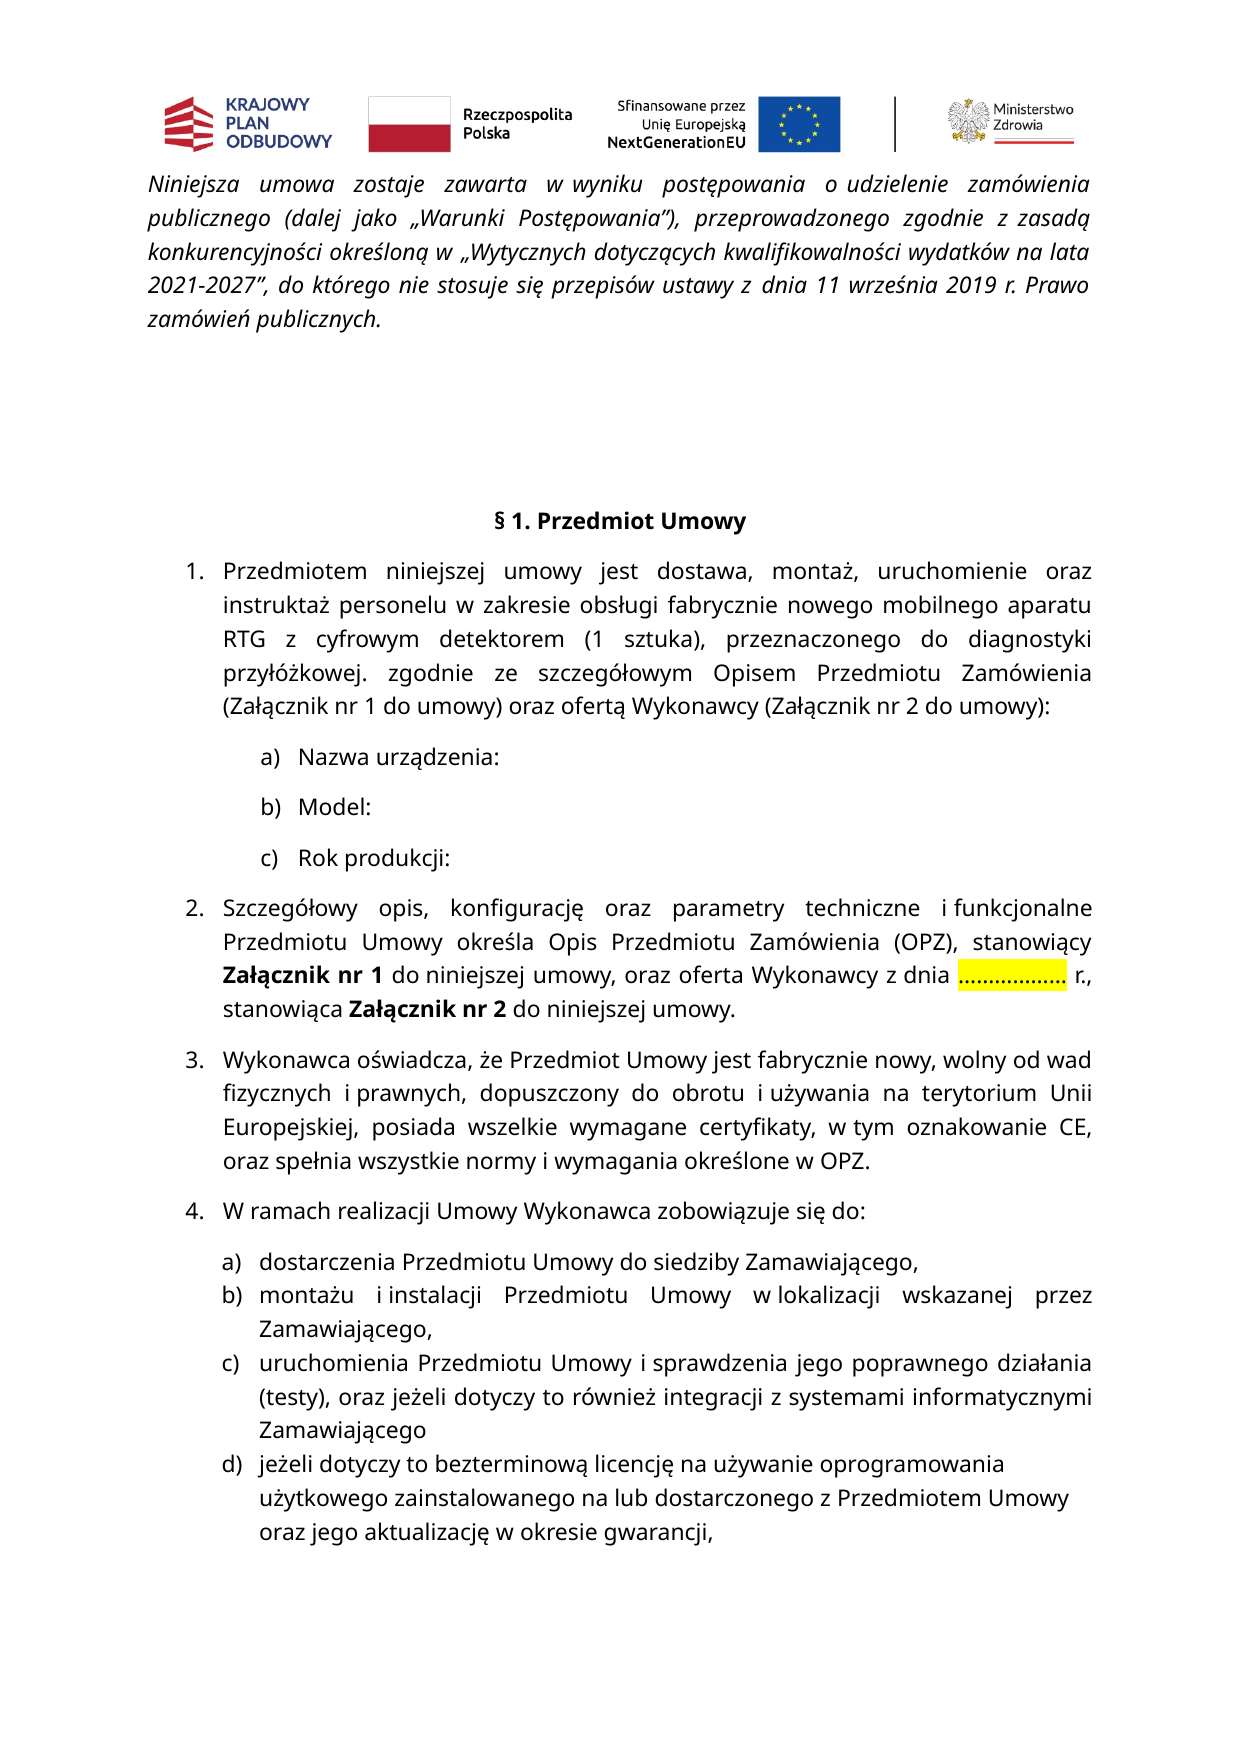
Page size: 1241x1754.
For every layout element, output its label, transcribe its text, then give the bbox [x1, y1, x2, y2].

list Przedmiotem niniejszej umowy jest dostawa, montaż, uruchomienie oraz instruktaż personelu w zakresie obsługi fabrycznie nowego mobilnego aparatu RTG z cyfrowym detektorem (1 sztuka), przeznaczonego do diagnostyki przyłóżkowej. zgodnie ze szczegółowym Opisem Przedmiotu Zamówienia (Załącznik nr 1 do umowy) oraz ofertą Wykonawcy (Załącznik nr 2 do umowy): [185, 555, 1093, 721]
list Nazwa urządzenia: [260, 741, 1093, 772]
list dostarczenia Przedmiotu Umowy do siedziby Zamawiającego, [221, 1246, 1093, 1277]
text § 1. Przedmiot Umowy [148, 505, 1093, 536]
list Model: [260, 791, 1093, 822]
list uruchomienia Przedmiotu Umowy i sprawdzenia jego poprawnego działania (testy), oraz jeżeli dotyczy to również integracji z systemami informatycznymi Zamawiającego [221, 1347, 1093, 1446]
list Szczegółowy opis, konfigurację oraz parametry techniczne i funkcjonalne Przedmiotu Umowy określa Opis Przedmiotu Zamówienia (OPZ), stanowiący Załącznik nr 1 do niniejszej umowy, oraz oferta Wykonawcy z dnia ……………… r., stanowiąca Załącznik nr 2 do niniejszej umowy. [185, 892, 1093, 1024]
list montażu i instalacji Przedmiotu Umowy w lokalizacji wskazanej przez Zamawiającego, [221, 1279, 1093, 1344]
text Niniejsza umowa zostaje zawarta w wyniku postępowania o udzielenie zamówienia publicznego (dalej jako „Warunki Postępowania”), przeprowadzonego zgodnie z zasadą konkurencyjności określoną w „Wytycznych dotyczących kwalifikowalności wydatków na lata 2021-2027”, do którego nie stosuje się przepisów ustawy z dnia 11 września 2019 r. Prawo zamówień publicznych. [148, 169, 1093, 334]
picture [147, 73, 1093, 169]
list Rok produkcji: [260, 841, 1093, 873]
list Wykonawca oświadcza, że Przedmiot Umowy jest fabrycznie nowy, wolny od wad fizycznych i prawnych, dopuszczony do obrotu i używania na terytorium Unii Europejskiej, posiada wszelkie wymagane certyfikaty, w tym oznakowanie CE, oraz spełnia wszystkie normy i wymagania określone w OPZ. [185, 1043, 1093, 1176]
list jeżeli dotyczy to bezterminową licencję na używanie oprogramowania użytkowego zainstalowanego na lub dostarczonego z Przedmiotem Umowy oraz jego aktualizację w okresie gwarancji, [221, 1448, 1093, 1547]
list W ramach realizacji Umowy Wykonawca zobowiązuje się do: [185, 1195, 1093, 1226]
